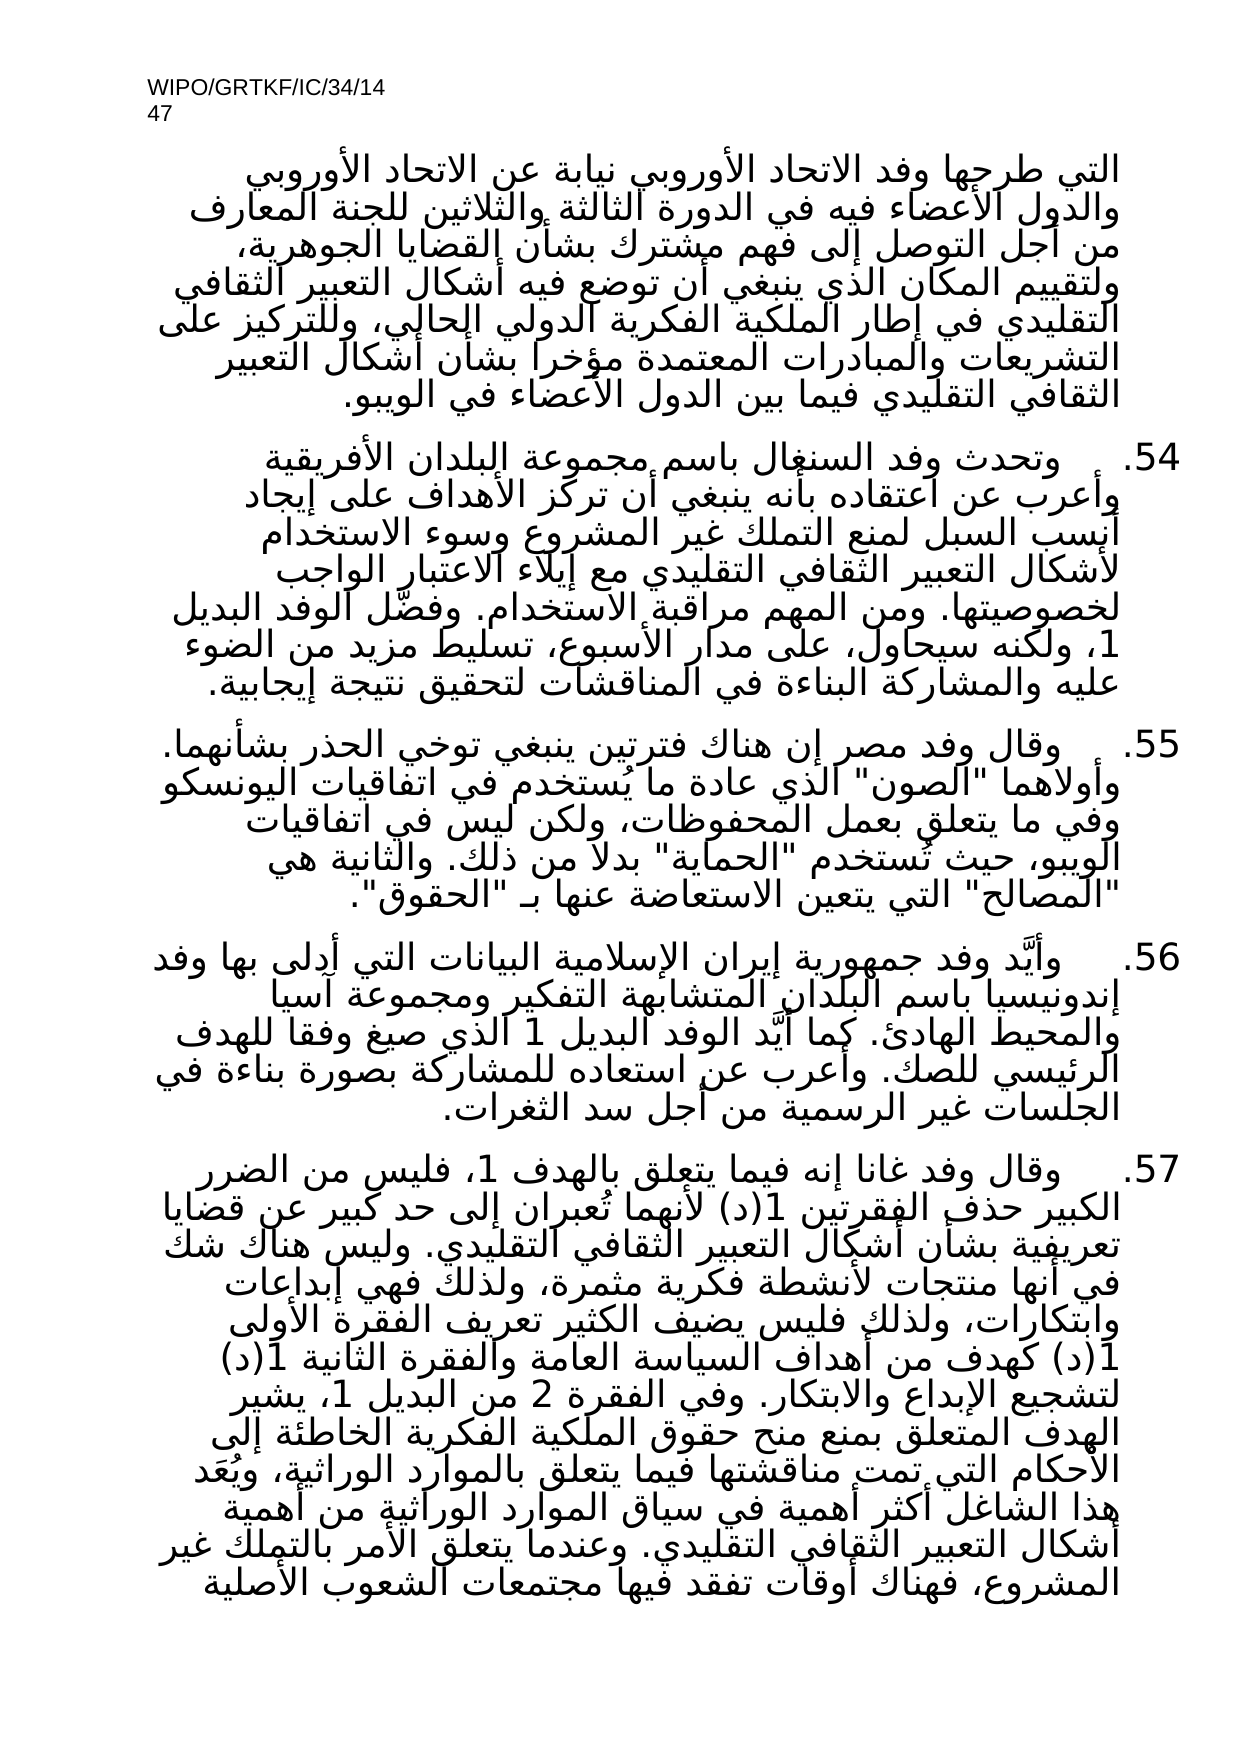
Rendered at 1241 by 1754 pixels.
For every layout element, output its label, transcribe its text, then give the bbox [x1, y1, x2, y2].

list وأيَّد وفد جمهورية إيران الإسلامية البيانات التي أدلى بها وفد إندونيسيا باسم البلدان المتشابهة التفكير ومجموعة آسيا والمحيط الهادئ. كما أيَّد الوفد البديل 1 الذي صيغ وفقا للهدف الرئيسي للصك. وأعرب عن استعاده للمشاركة بصورة بناءة في الجلسات غير الرسمية من أجل سد الثغرات. [147, 940, 1122, 1128]
list وقال وفد مصر إن هناك فترتين ينبغي توخي الحذر بشأنهما. وأولاهما "الصون" الذي عادة ما يُستخدم في اتفاقيات اليونسكو وفي ما يتعلق بعمل المحفوظات، ولكن ليس في اتفاقيات الويبو، حيث تُستخدم "الحماية" بدلا من ذلك. والثانية هي "المصالح" التي يتعين الاستعاضة عنها بـ "الحقوق". [147, 728, 1122, 915]
list وتحدث وفد السنغال باسم مجموعة البلدان الأفريقية وأعرب عن اعتقاده بأنه ينبغي أن تركز الأهداف على إيجاد أنسب السبل لمنع التملك غير المشروع وسوء الاستخدام لأشكال التعبير الثقافي التقليدي مع إيلاء الاعتبار الواجب لخصوصيتها. ومن المهم مراقبة الاستخدام. وفضّل الوفد البديل 1، ولكنه سيحاول، على مدار الأسبوع، تسليط مزيد من الضوء عليه والمشاركة البناءة في المناقشات لتحقيق نتيجة إيجابية. [147, 440, 1122, 703]
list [147, 1153, 1122, 1603]
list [147, 153, 1122, 415]
